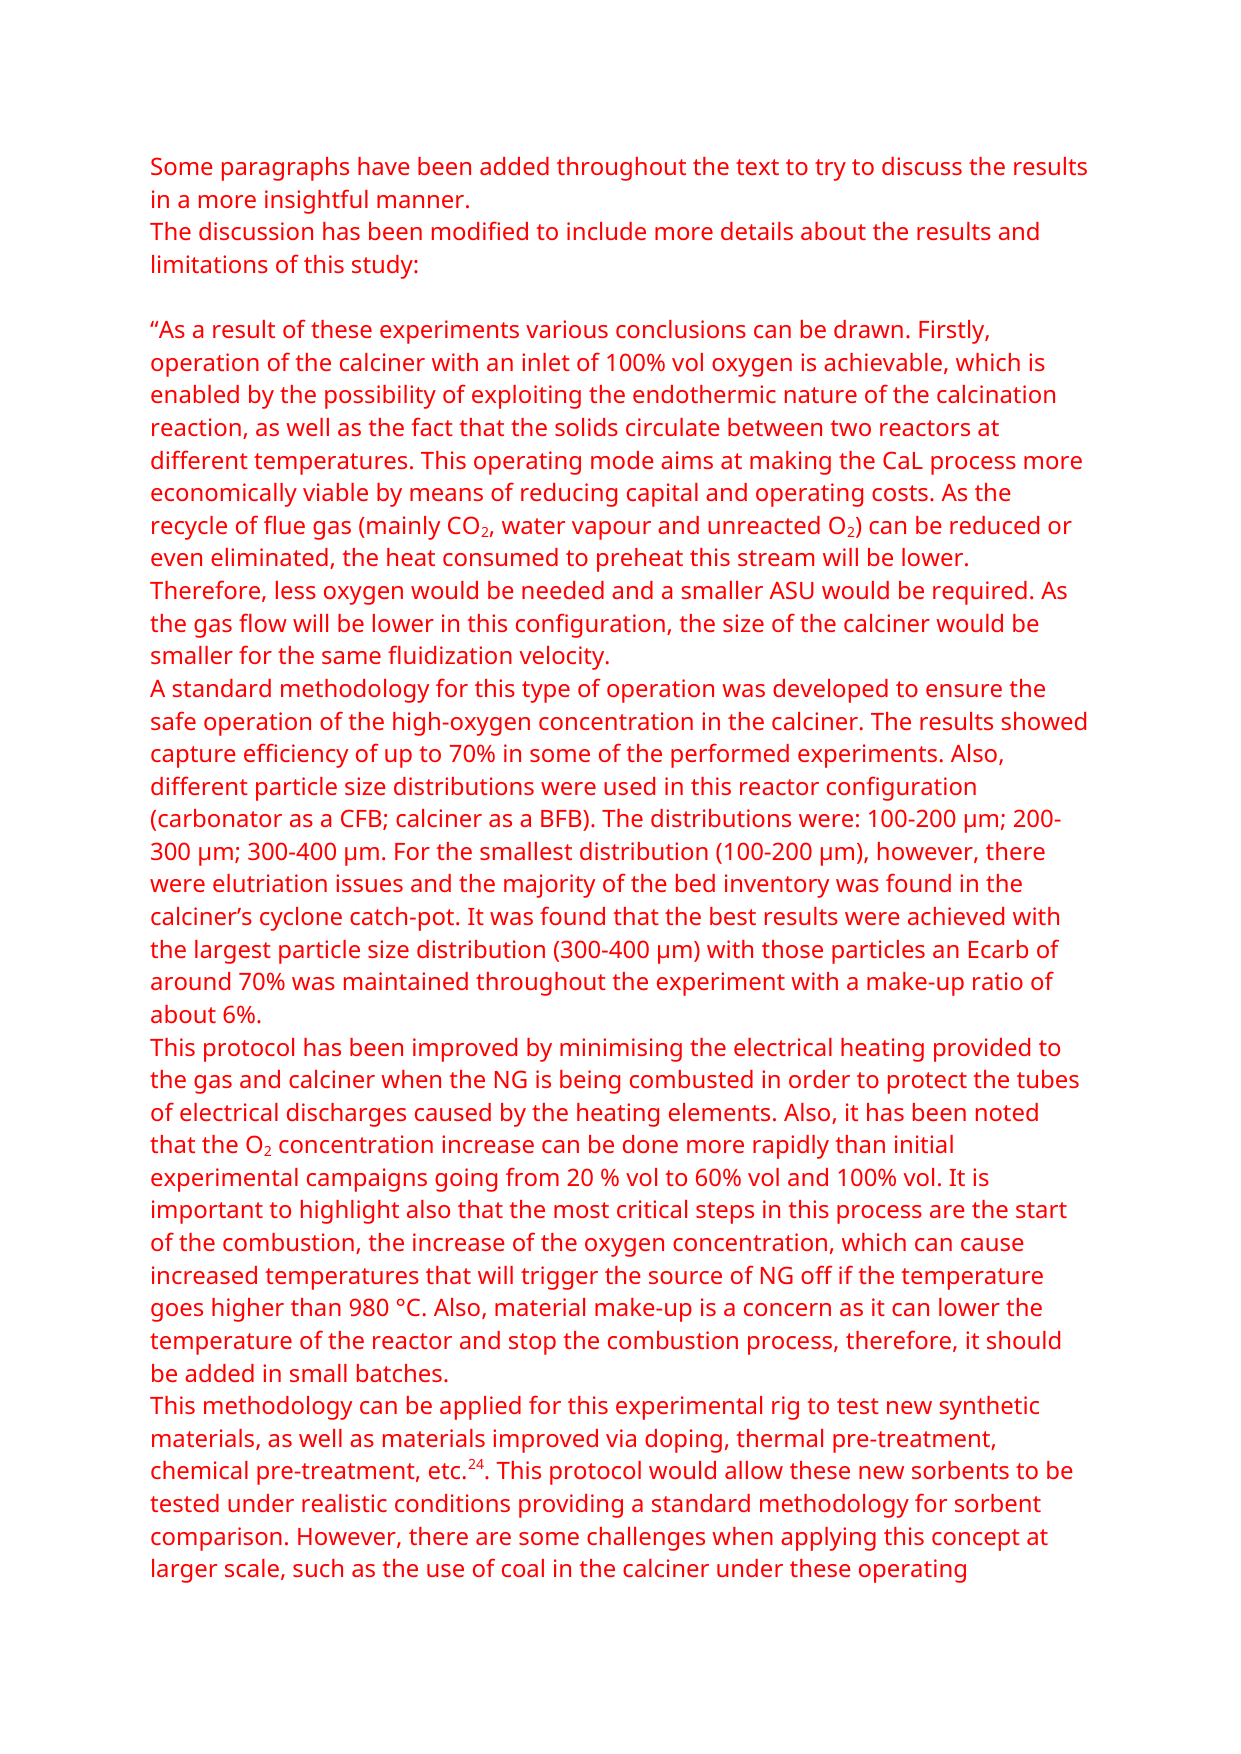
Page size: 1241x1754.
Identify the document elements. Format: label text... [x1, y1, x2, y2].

text The discussion has been modified to include more details about the results and limitations of this study: [150, 215, 1090, 280]
text “As a result of these experiments various conclusions can be drawn. Firstly, operation of the calciner with an inlet of 100% vol oxygen is achievable, which is enabled by the possibility of exploiting the endothermic nature of the calcination reaction, as well as the fact that the solids circulate between two reactors at different temperatures. This operating mode aims at making the CaL process more economically viable by means of reducing capital and operating costs. As the recycle of flue gas (mainly CO2, water vapour and unreacted O2) can be reduced or even eliminated, the heat consumed to preheat this stream will be lower. Therefore, less oxygen would be needed and a smaller ASU would be required. As the gas flow will be lower in this configuration, the size of the calciner would be smaller for the same fluidization velocity. [150, 313, 1090, 672]
text A standard methodology for this type of operation was developed to ensure the safe operation of the high-oxygen concentration in the calciner. The results showed capture efficiency of up to 70% in some of the performed experiments. Also, different particle size distributions were used in this reactor configuration (carbonator as a CFB; calciner as a BFB). The distributions were: 100-200 μm; 200-300 μm; 300-400 μm. For the smallest distribution (100-200 μm), however, there were elutriation issues and the majority of the bed inventory was found in the calciner’s cyclone catch-pot. It was found that the best results were achieved with the largest particle size distribution (300-400 μm) with those particles an Ecarb of around 70% was maintained throughout the experiment with a make-up ratio of about 6%. [150, 672, 1090, 1030]
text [150, 1389, 1090, 1584]
text Some paragraphs have been added throughout the text to try to discuss the results in a more insightful manner. [150, 150, 1090, 215]
text This protocol has been improved by minimising the electrical heating provided to the gas and calciner when the NG is being combusted in order to protect the tubes of electrical discharges caused by the heating elements. Also, it has been noted that the O2 concentration increase can be done more rapidly than initial experimental campaigns going from 20 % vol to 60% vol and 100% vol. It is important to highlight also that the most critical steps in this process are the start of the combustion, the increase of the oxygen concentration, which can cause increased temperatures that will trigger the source of NG off if the temperature goes higher than 980 °C. Also, material make-up is a concern as it can lower the temperature of the reactor and stop the combustion process, therefore, it should be added in small batches. [150, 1030, 1090, 1389]
